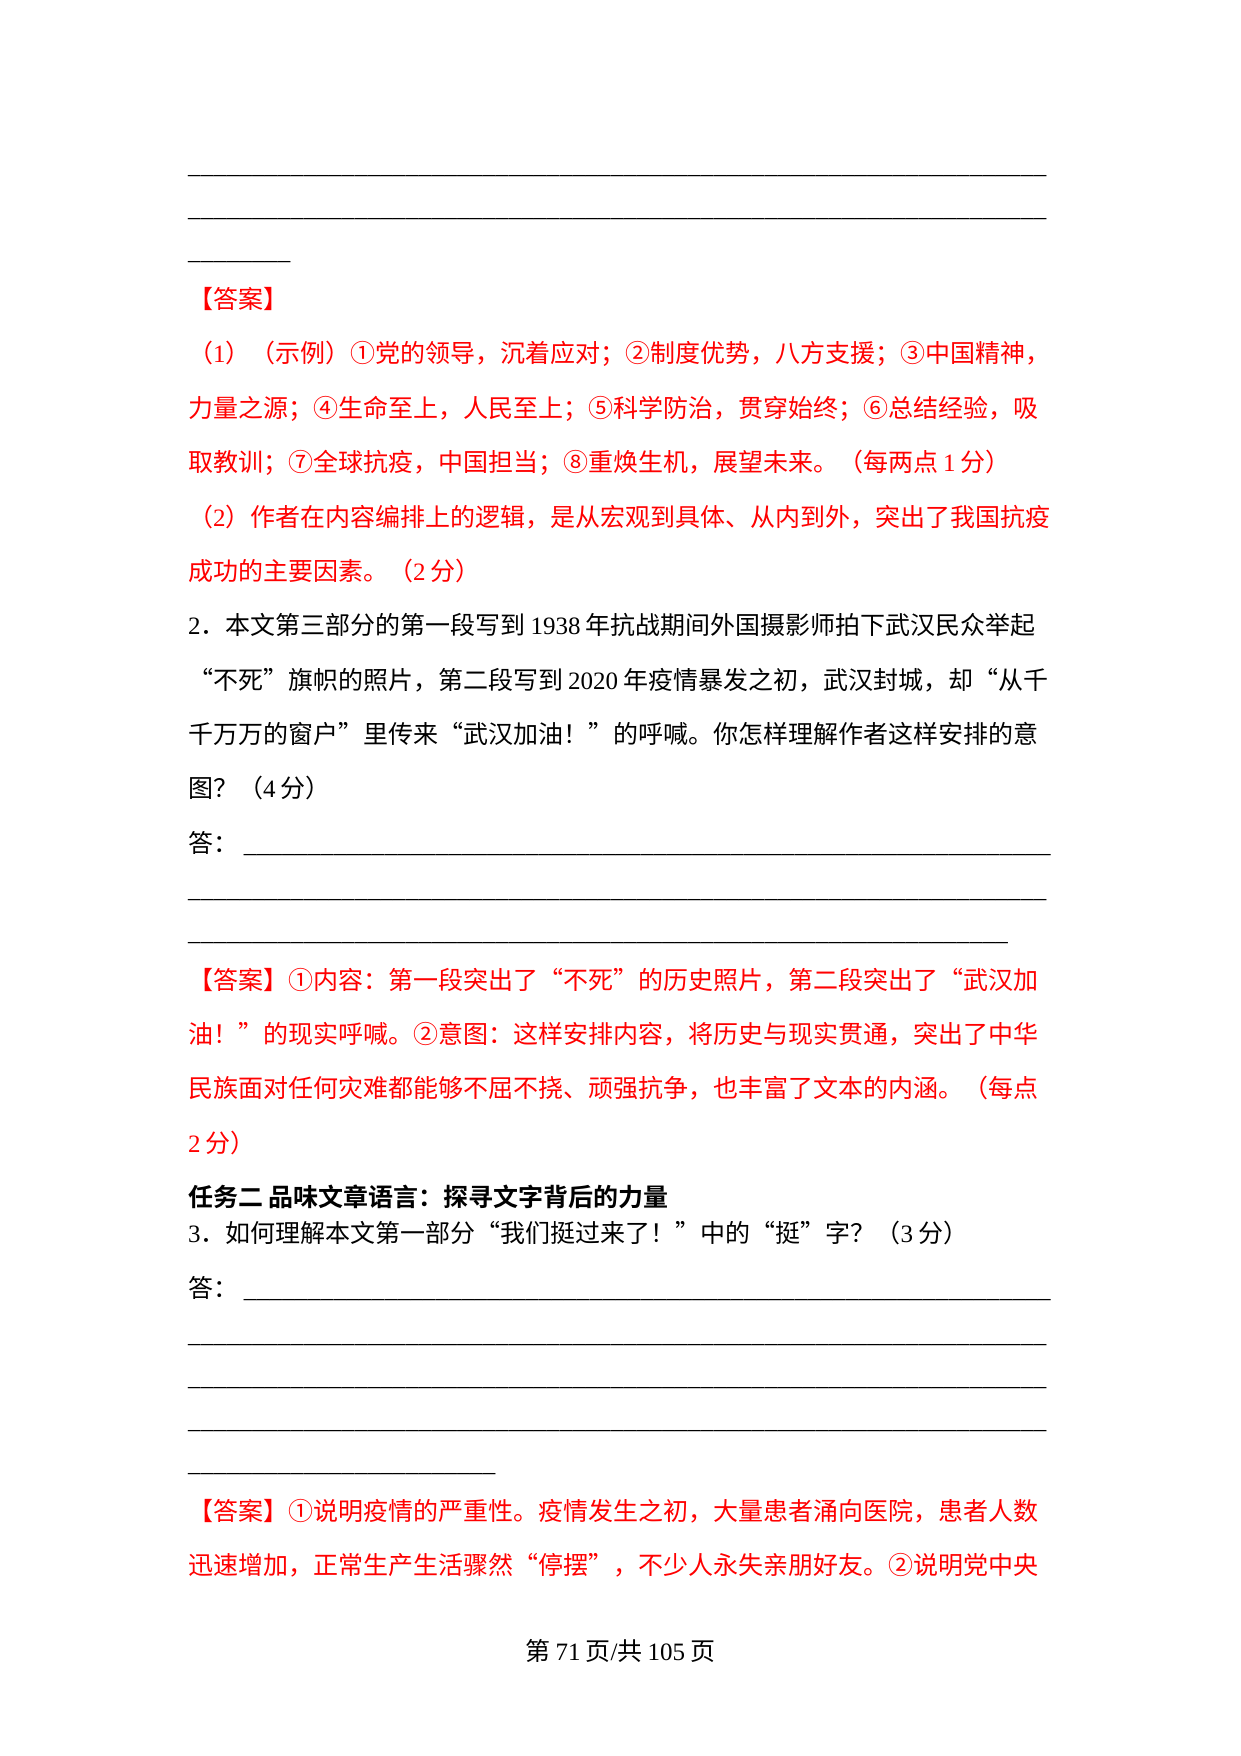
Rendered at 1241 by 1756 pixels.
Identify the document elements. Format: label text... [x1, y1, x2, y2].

text 【答案】 [188, 279, 1052, 316]
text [188, 1491, 1052, 1582]
text 3．如何理解本文第一部分“我们挺过来了！”中的“挺”字？（3分） [188, 1214, 1052, 1250]
text （2）作者在内容编排上的逻辑，是从宏观到具体、从内到外，突出了我国抗疫成功的主要因素。（2分） [188, 497, 1052, 588]
text 2．本文第三部分的第一段写到1938年抗战期间外国摄影师拍下武汉民众举起“不死”旗帜的照片，第二段写到2020年疫情暴发之初，武汉封城，却“从千千万万的窗户”里传来“武汉加油！”的呼喊。你怎样理解作者这样安排的意图？（4分） [188, 606, 1052, 805]
text 答： _ _ _ _ _ _ _ _ _ _ _ _ _ _ _ _ _ _ _ _ _ _ _ _ _ _ _ _ _ _ _ _ _ _ _ _ _ _ _ _ _ _ _ _ _ _ _ _ _ _ _ _ _ _ _ _ _ _ _ _ _ _ _ _ _ _ _ _ _ _ _ _ _ _ _ _ _ _ _ _ _ _ _ _ _ _ _ _ _ _ _ _ _ _ _ _ _ _ _ _ _ _ _ _ _ _ _ _ _ _ _ _ _ _ _ _ _ _ _ _ _ _ _ _ _ _ _ _ _ _ _ _ _ _ _ _ _ _ _ _ _ _ _ _ _ _ _ _ _ _ _ _ _ _ _ _ _ _ _ _ _ _ _ _ _ _ _ _ _ _ _ _ _ _ _ _ _ _ _ _ _ _ _ _ _ _ _ _ _ _ _ _ _ _ _ _ _ _ _ _ _ _ _ _ _ _ _ _ _ _ _ _ _ _ _ _ _ _ _ _ _ _ _ _ _ _ _ _ _ _ _ _ _ _ _ _ _ _ _ _ _ _ _ _ _ _ _ _ _ _ _ _ _ _ _ _ _ _ _ _ _ _ _ _ _ _ _ _ _ _ _ _ _ _ _ _ _ _ _ _ _ _ _ _ _ _ _ _ [188, 1268, 1052, 1477]
text （1）（示例）①党的领导，沉着应对；②制度优势，八方支援；③中国精神，力量之源；④生命至上，人民至上；⑤科学防治，贯穿始终；⑥总结经验，吸取教训；⑦全球抗疫，中国担当；⑧重焕生机，展望未来。（每两点1分） [188, 334, 1052, 479]
subtitle 任务二 品味文章语言：探寻文字背后的力量 [188, 1178, 1052, 1214]
text 【答案】①内容：第一段突出了“不死”的历史照片，第二段突出了“武汉加油！”的现实呼喊。②意图：这样安排内容，将历史与现实贯通，突出了中华民族面对任何灾难都能够不屈不挠、顽强抗争，也丰富了文本的内涵。（每点2分） [188, 960, 1052, 1159]
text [188, 150, 1052, 265]
text 答： _ _ _ _ _ _ _ _ _ _ _ _ _ _ _ _ _ _ _ _ _ _ _ _ _ _ _ _ _ _ _ _ _ _ _ _ _ _ _ _ _ _ _ _ _ _ _ _ _ _ _ _ _ _ _ _ _ _ _ _ _ _ _ _ _ _ _ _ _ _ _ _ _ _ _ _ _ _ _ _ _ _ _ _ _ _ _ _ _ _ _ _ _ _ _ _ _ _ _ _ _ _ _ _ _ _ _ _ _ _ _ _ _ _ _ _ _ _ _ _ _ _ _ _ _ _ _ _ _ _ _ _ _ _ _ _ _ _ _ _ _ _ _ _ _ _ _ _ _ _ _ _ _ _ _ _ _ _ _ _ _ _ _ _ _ _ _ _ _ _ _ _ _ _ _ _ _ _ _ _ _ _ _ _ _ _ _ _ _ _ _ _ _ _ [188, 823, 1052, 946]
